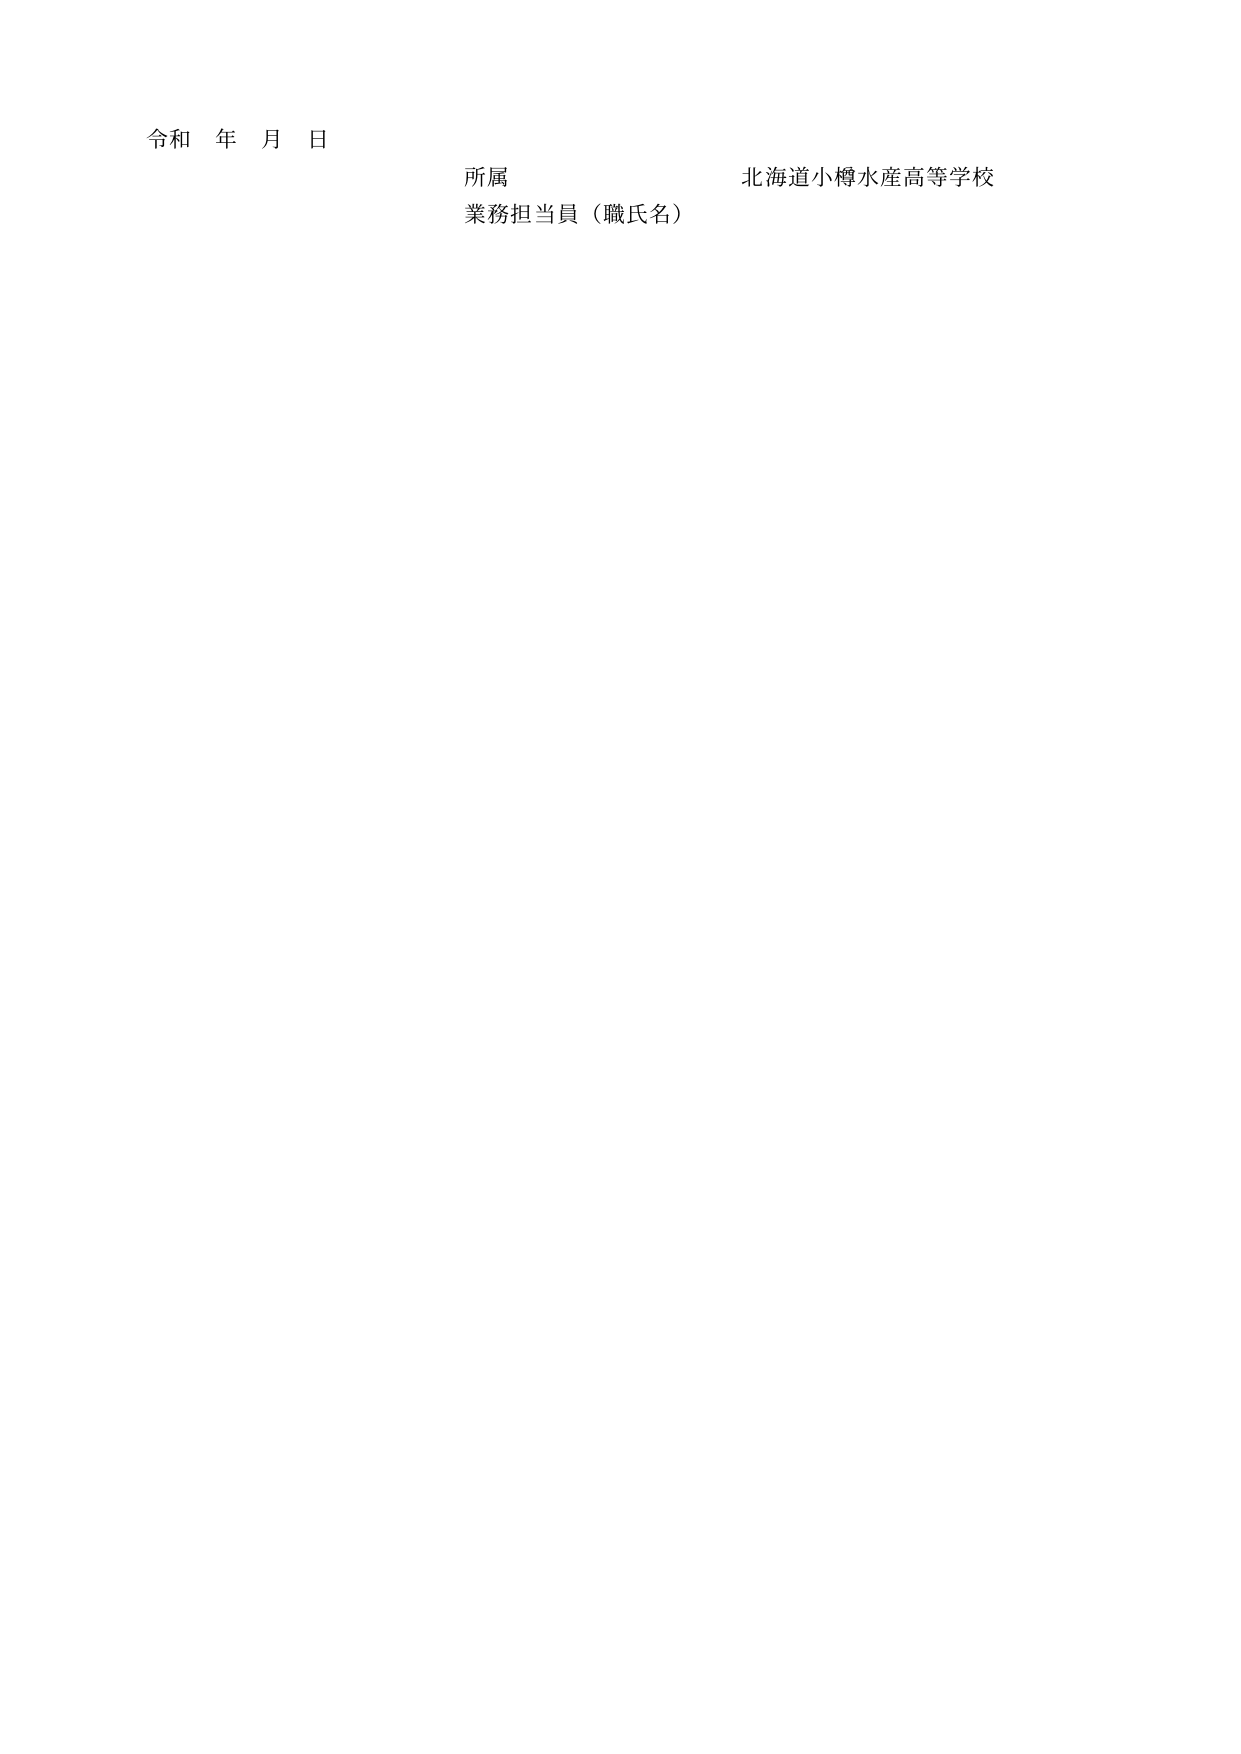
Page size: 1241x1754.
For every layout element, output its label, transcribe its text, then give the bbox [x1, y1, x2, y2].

text 所属 北海道小樽水産高等学校 [123, 157, 1117, 194]
text 令和 年 月 日 [123, 119, 1117, 157]
text 業務担当員（職氏名） [123, 194, 1117, 232]
